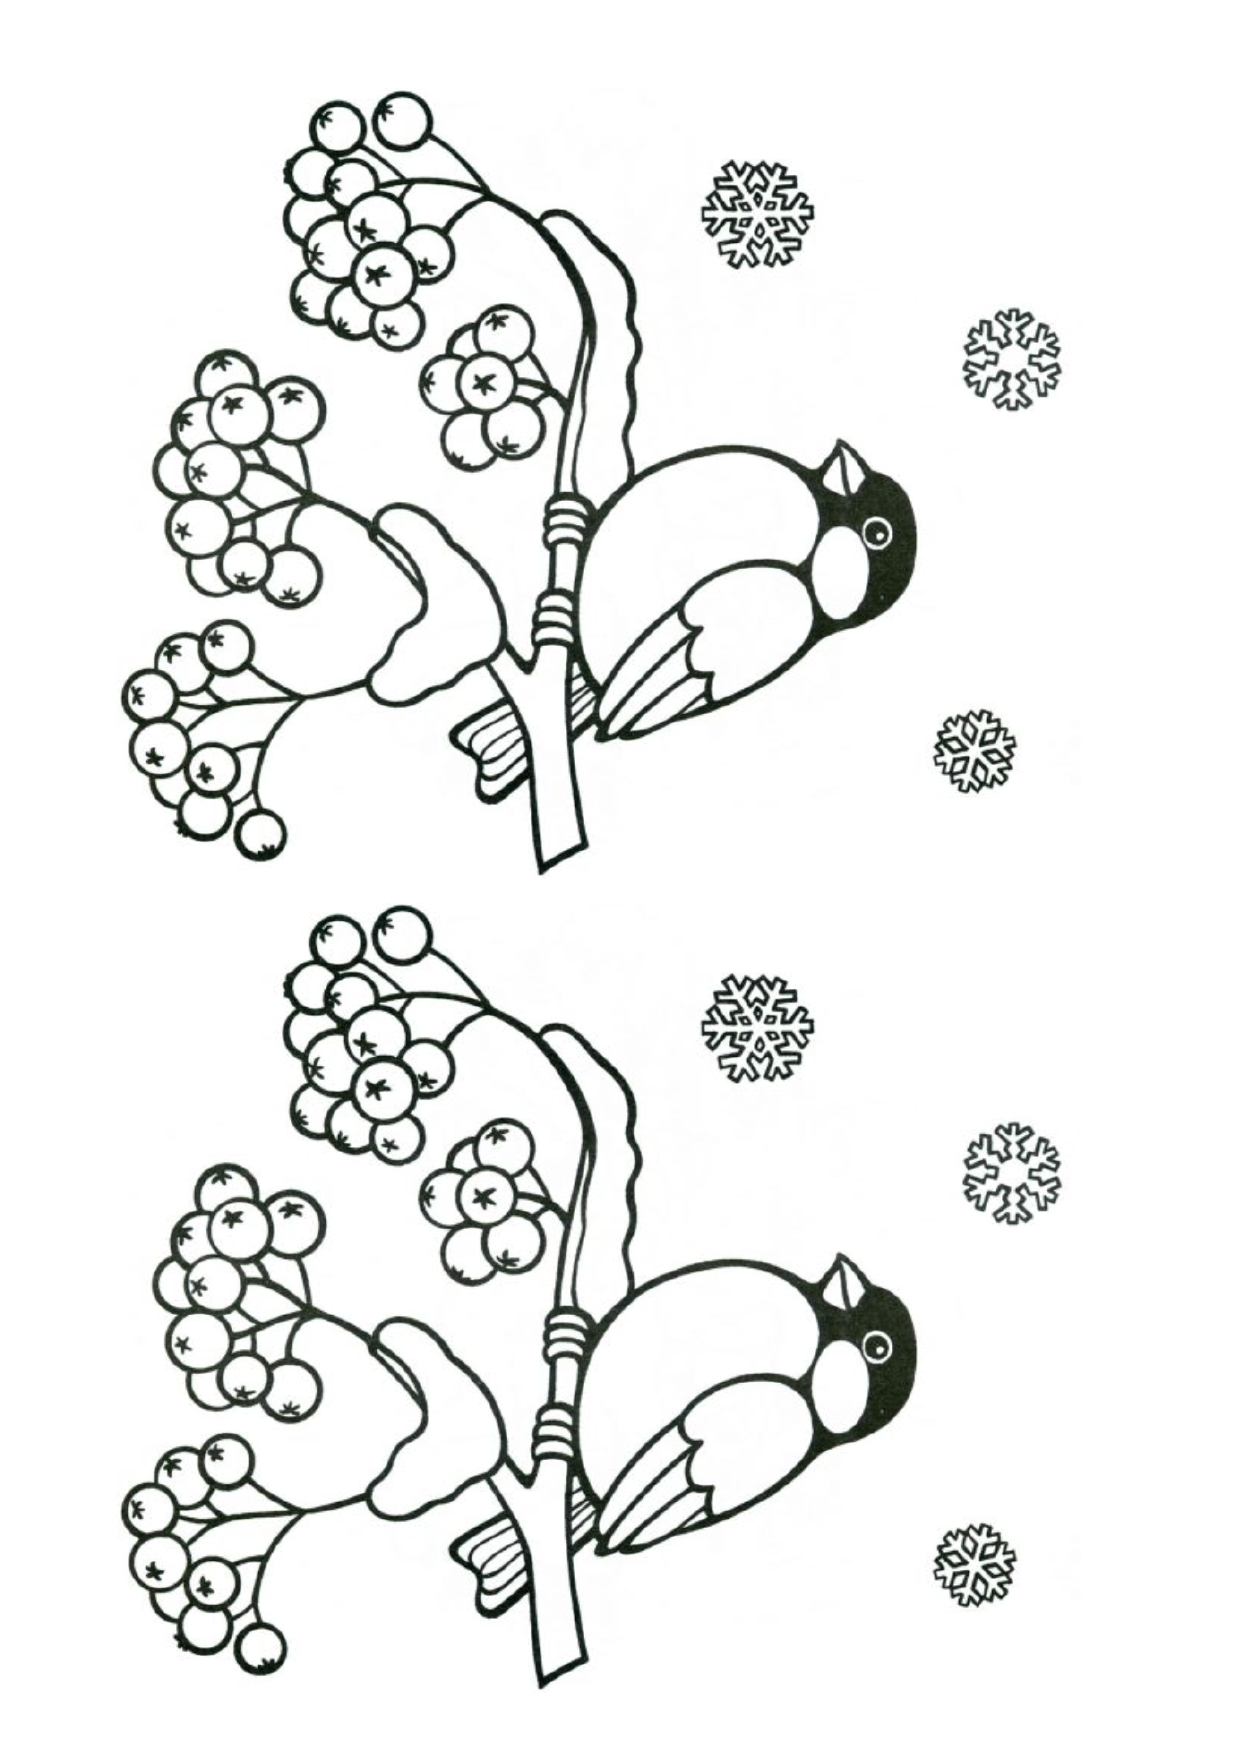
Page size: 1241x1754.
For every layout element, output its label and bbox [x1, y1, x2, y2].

picture [104, 88, 1081, 879]
picture [104, 903, 1081, 1693]
